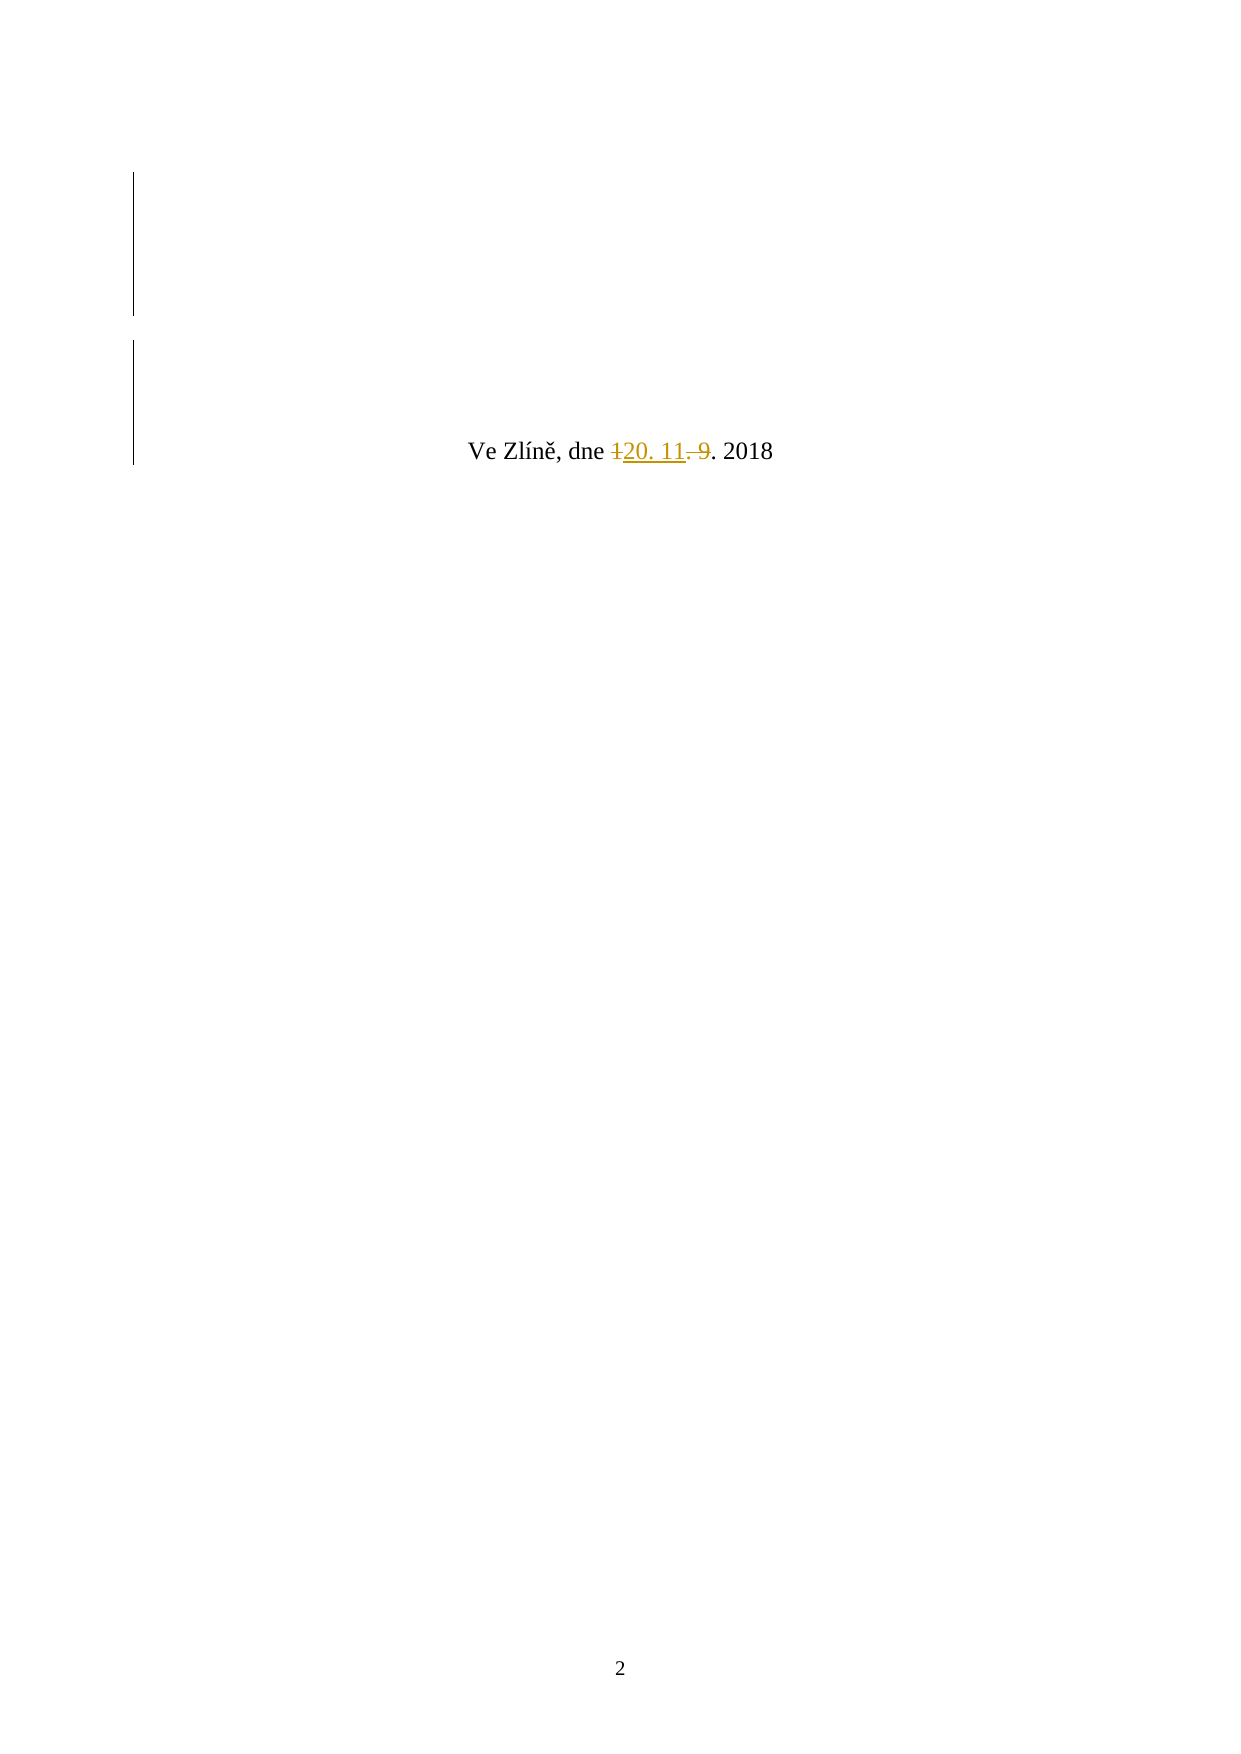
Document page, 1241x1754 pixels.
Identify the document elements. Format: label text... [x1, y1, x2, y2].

text Ve Zlíně, dne . 2018 [148, 436, 1093, 465]
